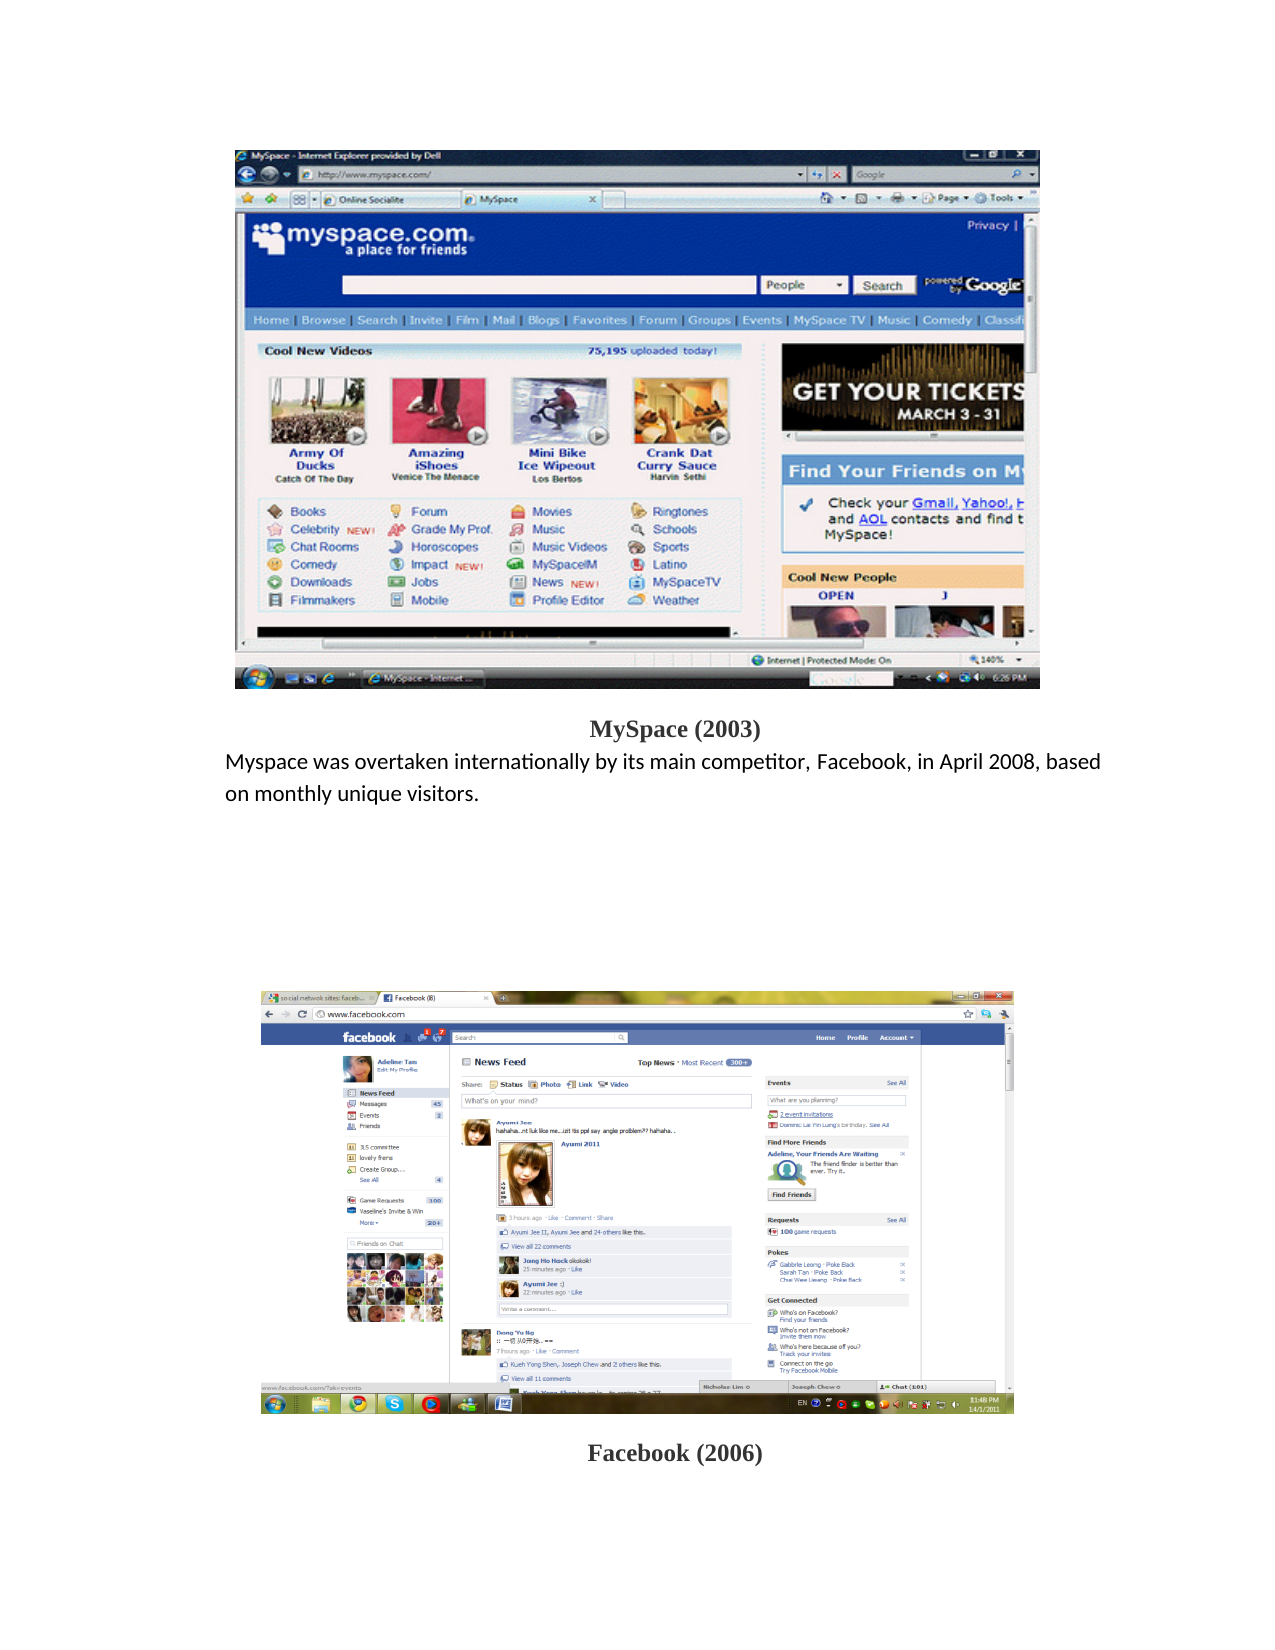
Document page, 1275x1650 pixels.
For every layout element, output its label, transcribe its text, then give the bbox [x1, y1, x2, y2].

picture [235, 150, 1040, 689]
list Facebook (2006) [225, 1438, 1125, 1467]
picture [261, 991, 1014, 1414]
list MySpace (2003) [225, 714, 1125, 743]
list Myspace was overtaken internationally by its main competitor, Facebook, in April 2008, based on monthly unique visitors. [225, 747, 1125, 807]
